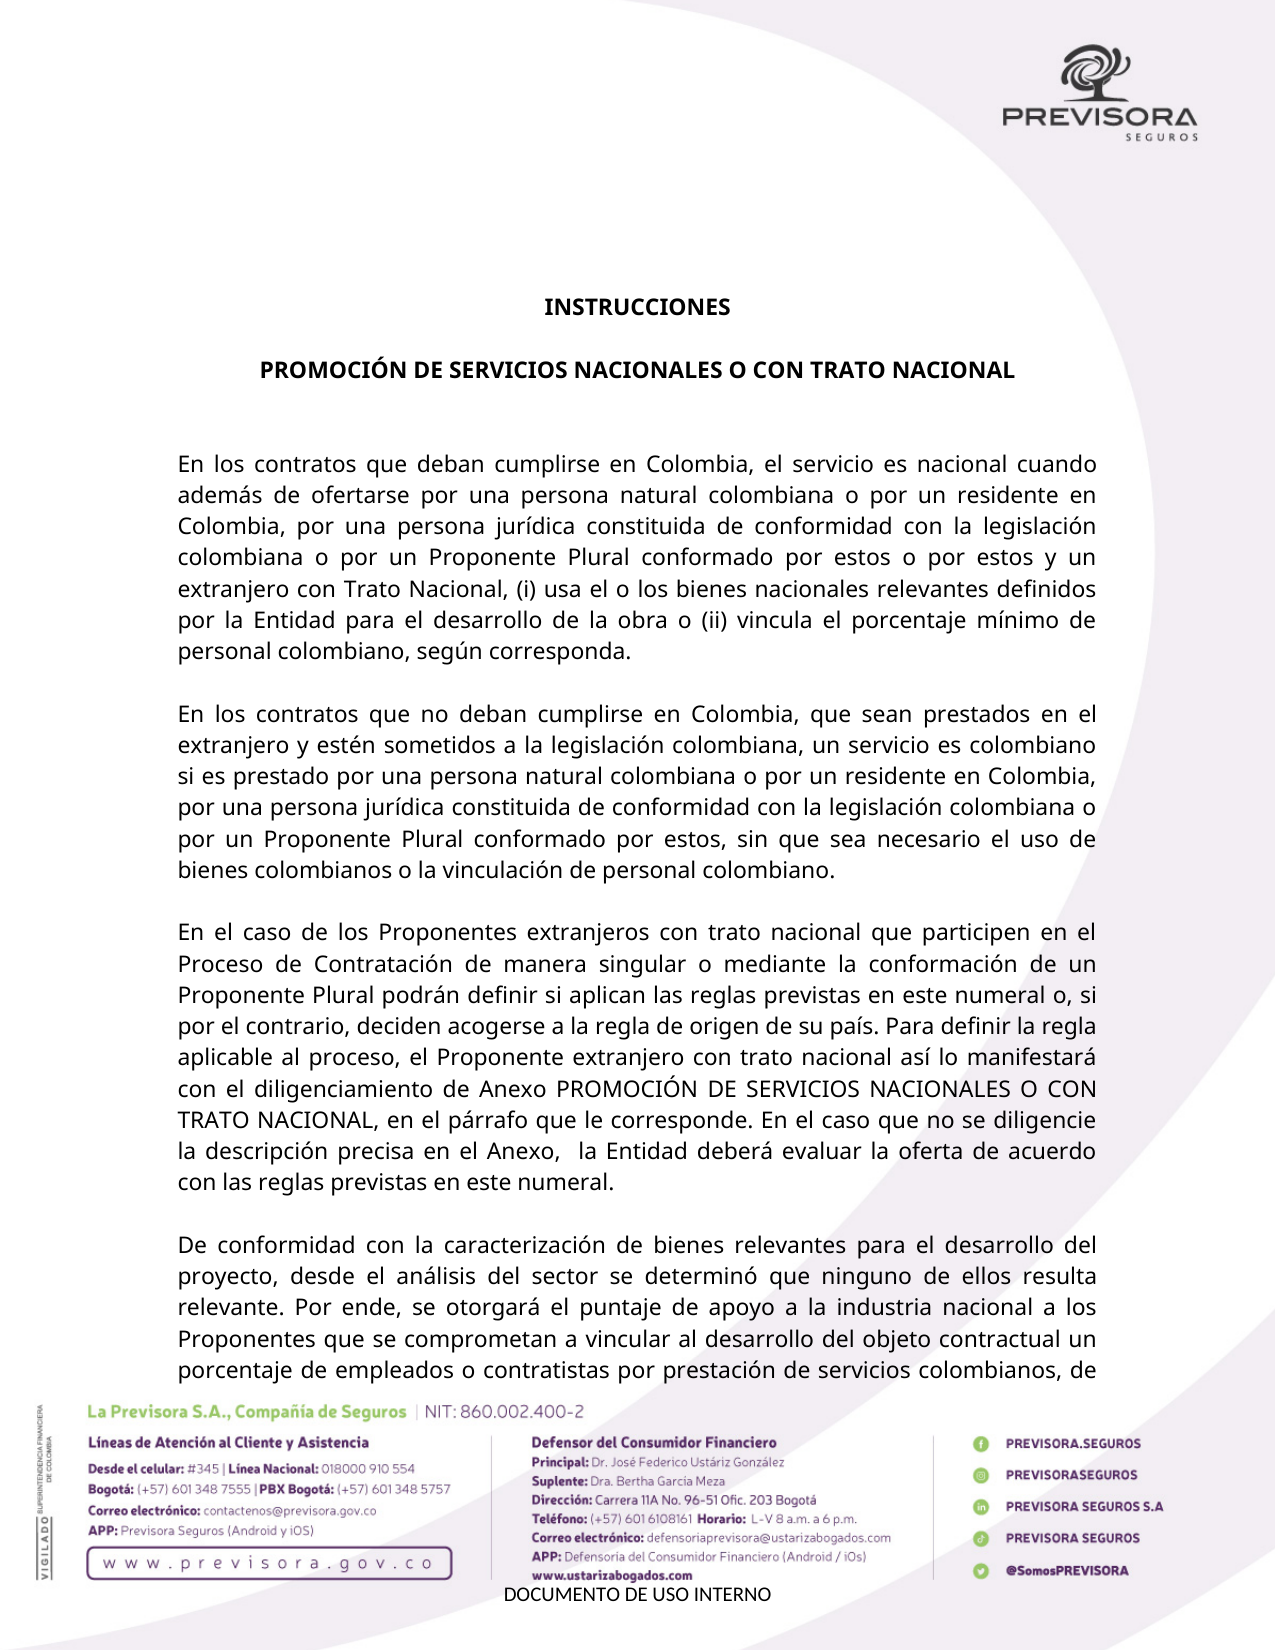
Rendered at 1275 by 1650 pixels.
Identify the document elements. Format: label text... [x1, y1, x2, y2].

text En los contratos que no deban cumplirse en Colombia, que sean prestados en el extranjero y estén sometidos a la legislación colombiana, un servicio es colombiano si es prestado por una persona natural colombiana o por un residente en Colombia, por una persona jurídica constituida de conformidad con la legislación colombiana o por un Proponente Plural conformado por estos, sin que sea necesario el uso de bienes colombianos o la vinculación de personal colombiano. [177, 698, 1098, 885]
picture [0, 0, 1275, 1650]
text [177, 1229, 1098, 1385]
text INSTRUCCIONES [177, 291, 1098, 323]
text PROMOCIÓN DE SERVICIOS NACIONALES O CON TRATO NACIONAL [177, 354, 1098, 385]
text En el caso de los Proponentes extranjeros con trato nacional que participen en el Proceso de Contratación de manera singular o mediante la conformación de un Proponente Plural podrán definir si aplican las reglas previstas en este numeral o, si por el contrario, deciden acogerse a la regla de origen de su país. Para definir la regla aplicable al proceso, el Proponente extranjero con trato nacional así lo manifestará con el diligenciamiento de Anexo PROMOCIÓN DE SERVICIOS NACIONALES O CON TRATO NACIONAL, en el párrafo que le corresponde. En el caso que no se diligencie la descripción precisa en el Anexo, la Entidad deberá evaluar la oferta de acuerdo con las reglas previstas en este numeral. [177, 916, 1098, 1198]
text En los contratos que deban cumplirse en Colombia, el servicio es nacional cuando además de ofertarse por una persona natural colombiana o por un residente en Colombia, por una persona jurídica constituida de conformidad con la legislación colombiana o por un Proponente Plural conformado por estos o por estos y un extranjero con Trato Nacional, (i) usa el o los bienes nacionales relevantes definidos por la Entidad para el desarrollo de la obra o (ii) vincula el porcentaje mínimo de personal colombiano, según corresponda. [177, 448, 1098, 666]
